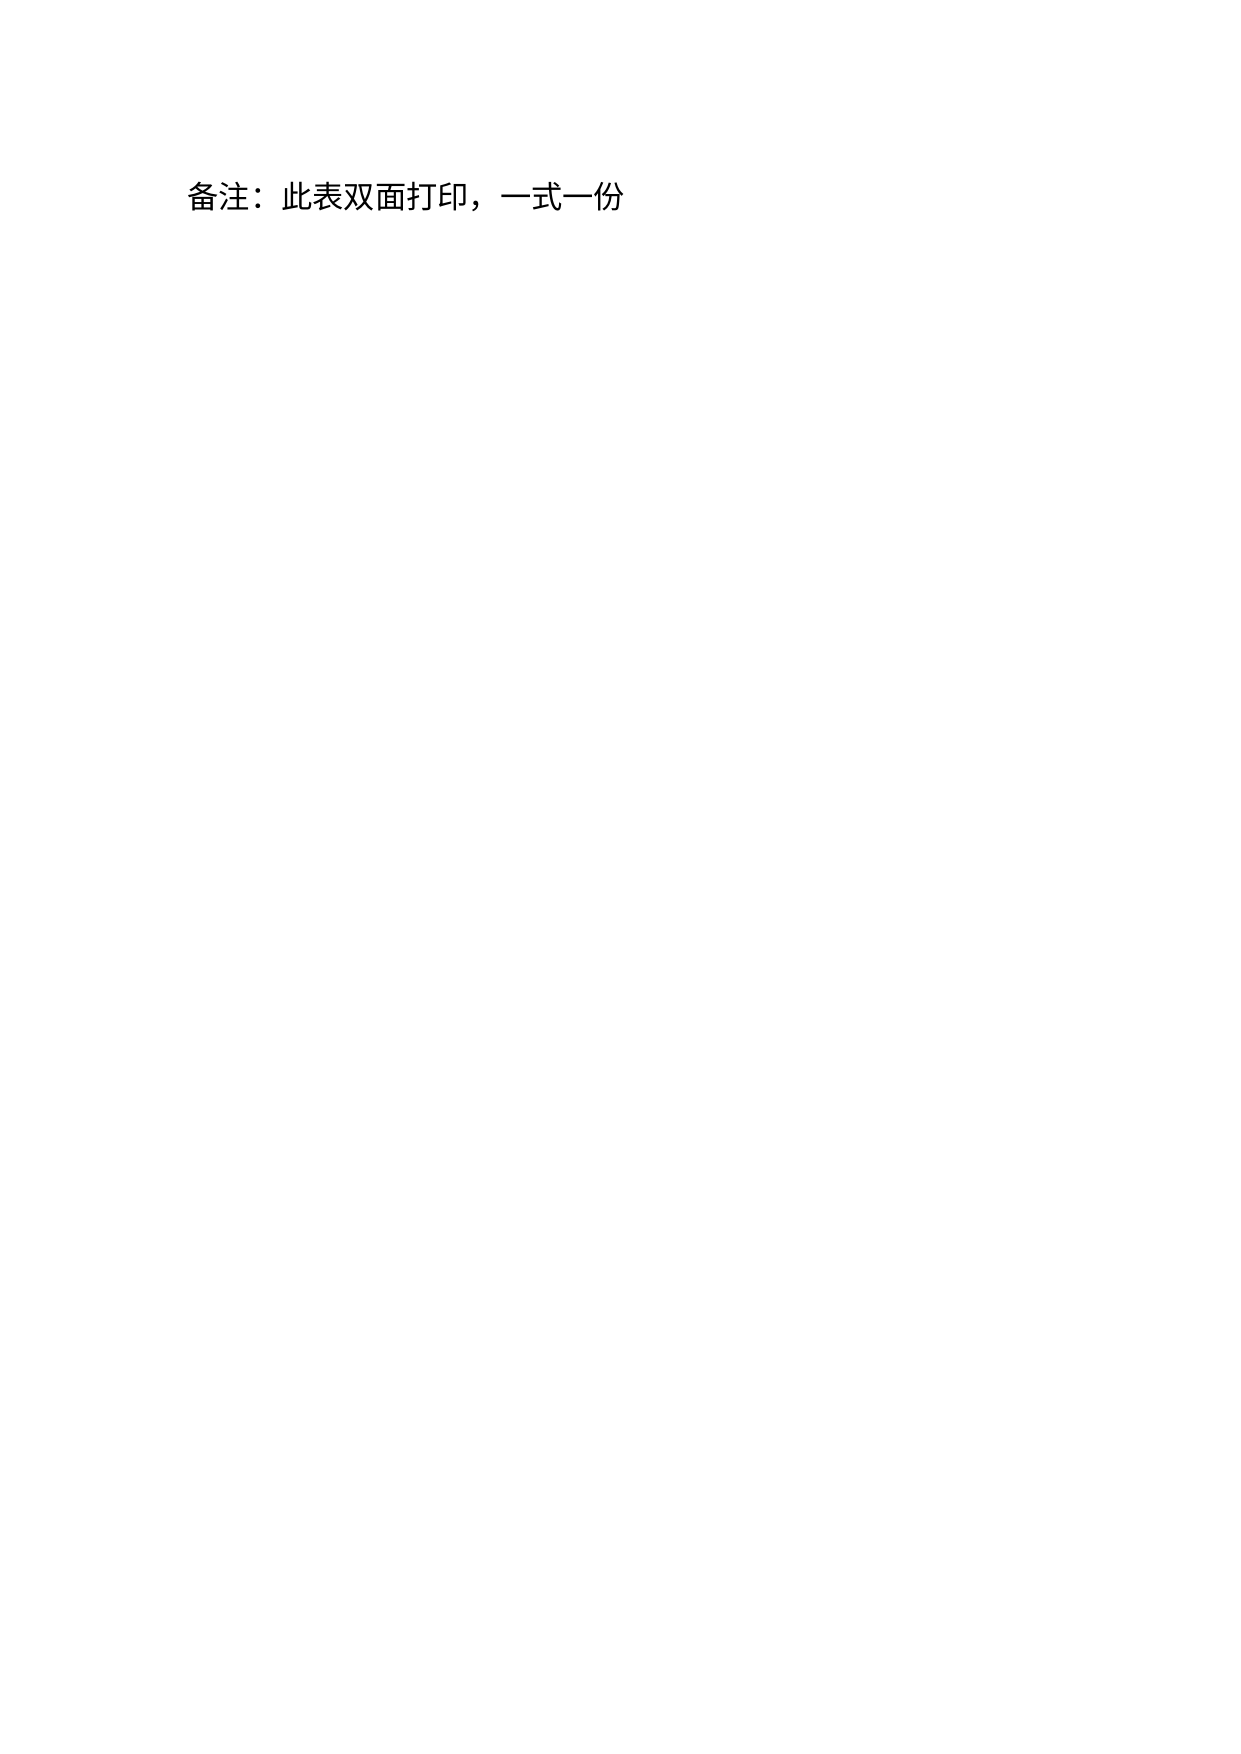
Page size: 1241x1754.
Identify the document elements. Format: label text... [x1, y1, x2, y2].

text 备注：此表双面打印，一式一份 [187, 162, 1053, 227]
